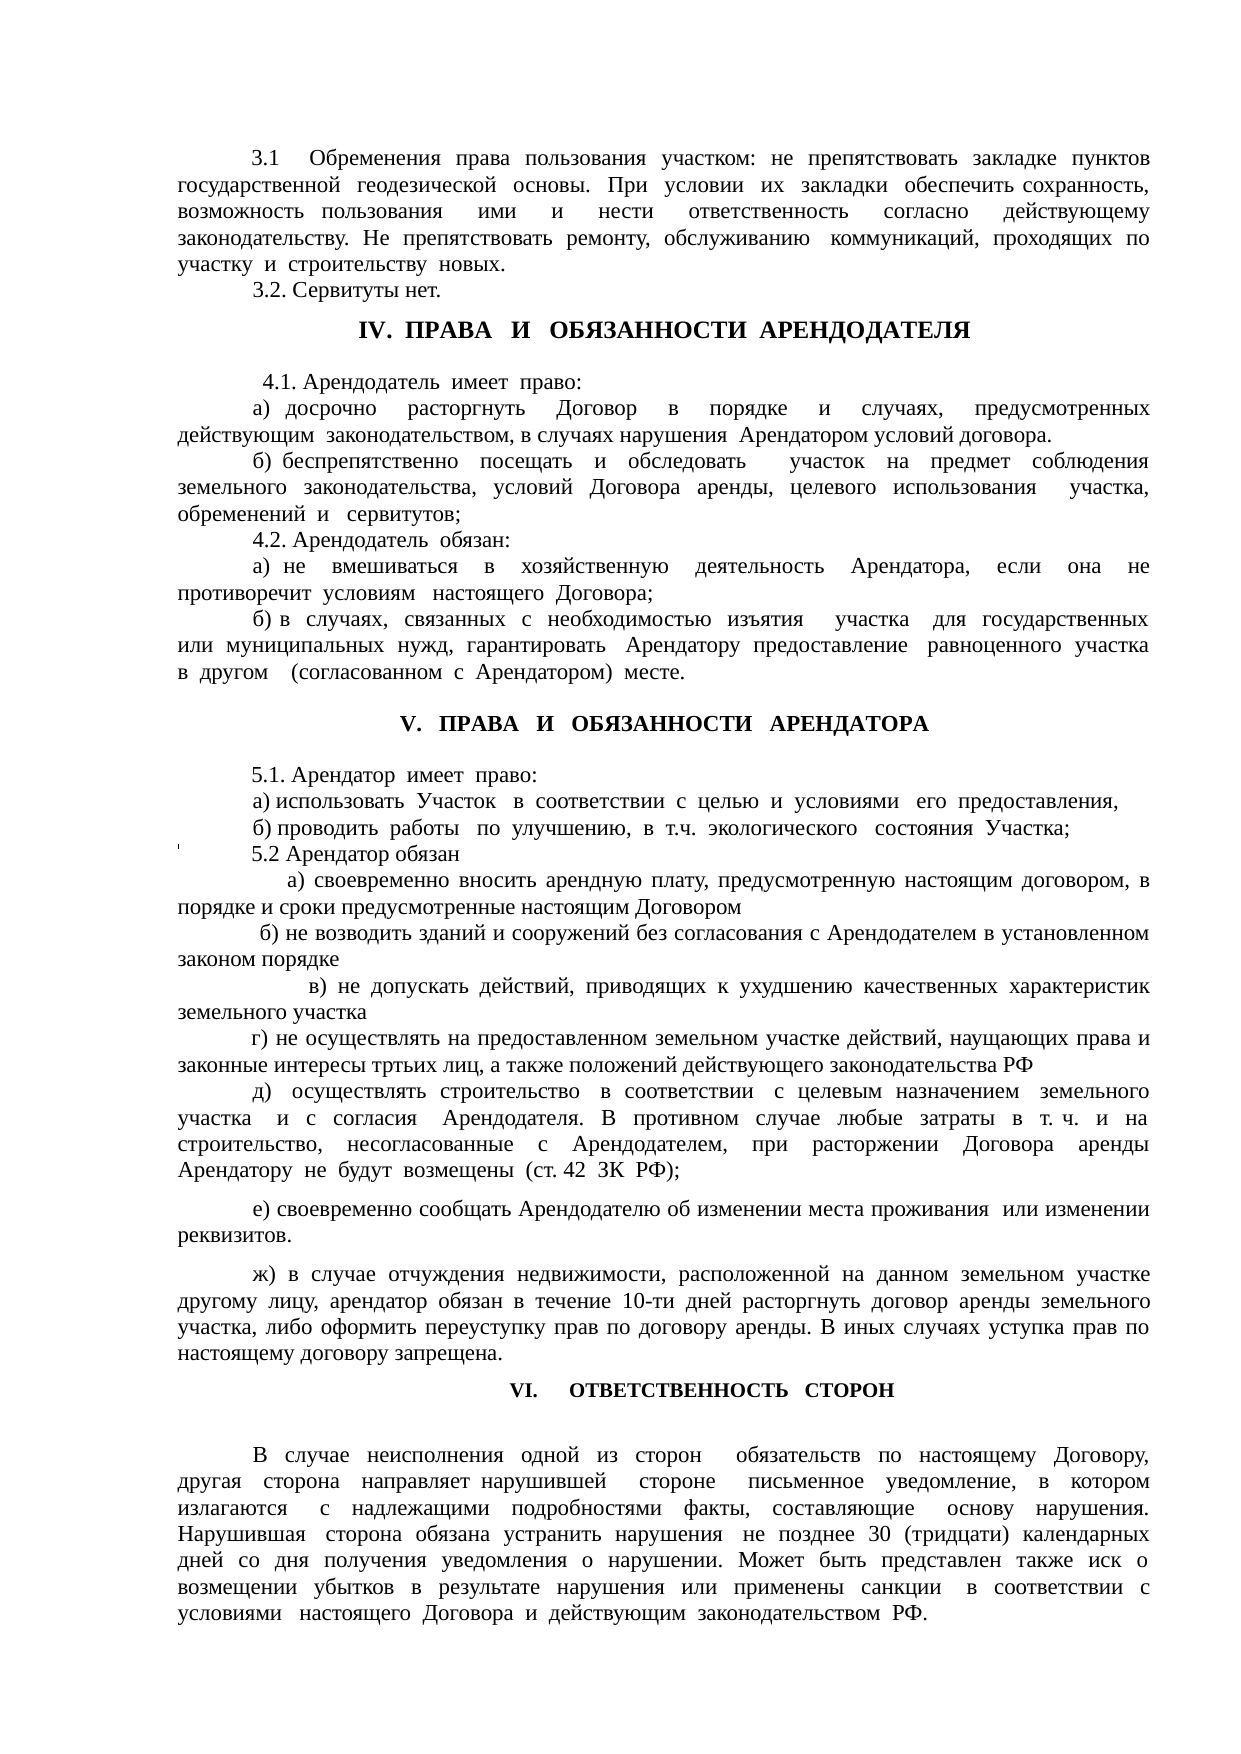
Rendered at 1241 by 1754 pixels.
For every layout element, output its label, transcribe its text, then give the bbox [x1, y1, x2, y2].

text б) не возводить зданий и сооружений без согласования с Арендодателем в установленном законом порядке [177, 919, 1152, 972]
text б) проводить работы по улучшению, в т.ч. экологического состояния Участка; [177, 814, 1152, 840]
text а) своевременно вносить арендную плату, предусмотренную настоящим договором, в порядке и сроки предусмотренные настоящим Договором [177, 866, 1152, 919]
text 3.1 Обременения права пользования участком: не препятствовать закладке пунктов государственной геодезической основы. При условии их закладки обеспечить сохранность, возможность пользования ими и нести ответственность согласно действующему законодательству. Не препятствовать ремонту, обслуживанию коммуникаций, проходящих по участку и строительству новых. [177, 144, 1152, 276]
text а) досрочно расторгнуть Договор в порядке и случаях, предусмотренных действующим законодательством, в случаях нарушения Арендатором условий договора. [177, 394, 1152, 447]
text а) использовать Участок в соответствии с целью и условиями его предоставления, [177, 787, 1152, 814]
text а) не вмешиваться в хозяйственную деятельность Арендатора, если она не противоречит условиям настоящего Договора; [177, 552, 1152, 605]
text 3.2. Сервитуты нет. [177, 276, 1152, 303]
text 5.2 Арендатор обязан [177, 840, 1152, 866]
text б) беспрепятственно посещать и обследовать участок на предмет соблюдения земельного законодательства, условий Договора аренды, целевого использования участка, обременений и сервитутов; [177, 447, 1152, 526]
text VI. ОТВЕТСТВЕННОСТЬ СТОРОН [177, 1378, 1152, 1402]
text е) своевременно сообщать Арендодателю об изменении места проживания или изменении реквизитов. [177, 1195, 1152, 1248]
text 5.1. Арендатор имеет право: [177, 761, 1152, 787]
subtitle 4.1. Арендодатель имеет право: [177, 368, 1152, 394]
text в) не допускать действий, приводящих к ухудшению качественных характеристик земельного участка [177, 972, 1152, 1024]
subtitle IV. ПРАВА И ОБЯЗАННОСТИ АРЕНДОДАТЕЛЯ [177, 315, 1152, 344]
text ж) в случае отчуждения недвижимости, расположенной на данном земельном участке другому лицу, арендатор обязан в течение 10-ти дней расторгнуть договор аренды земельного участка, либо оформить переуступку прав по договору аренды. В иных случаях уступка прав по настоящему договору запрещена. [177, 1260, 1152, 1366]
text В случае неисполнения одной из сторон обязательств по настоящему Договору, другая сторона направляет нарушившей стороне письменное уведомление, в котором излагаются с надлежащими подробностями факты, составляющие основу нарушения. Нарушившая сторона обязана устранить нарушения не позднее 30 (тридцати) календарных дней со дня получения уведомления о нарушении. Может быть представлен также иск о возмещении убытков в результате нарушения или применены санкции в соответствии с условиями настоящего Договора и действующим законодательством РФ. [177, 1441, 1152, 1626]
text б) в случаях, связанных с необходимостью изъятия участка для государственных или муниципальных нужд, гарантировать Арендатору предоставление равноценного участка в другом (согласованном с Арендатором) месте. [177, 605, 1152, 684]
text г) не осуществлять на предоставленном земельном участке действий, наущающих права и законные интересы тртьих лиц, а также положений действующего законодательства РФ [177, 1024, 1152, 1077]
text д) осуществлять строительство в соответствии с целевым назначением земельного участка и с согласия Арендодателя. В противном случае любые затраты в т. ч. и на строительство, несогласованные с Арендодателем, при расторжении Договора аренды Арендатору не будут возмещены (ст. 42 ЗК РФ); [177, 1077, 1152, 1183]
text 4.2. Арендодатель обязан: [177, 526, 1152, 552]
subtitle V. ПРАВА И ОБЯЗАННОСТИ АРЕНДАТОРА [177, 711, 1152, 737]
